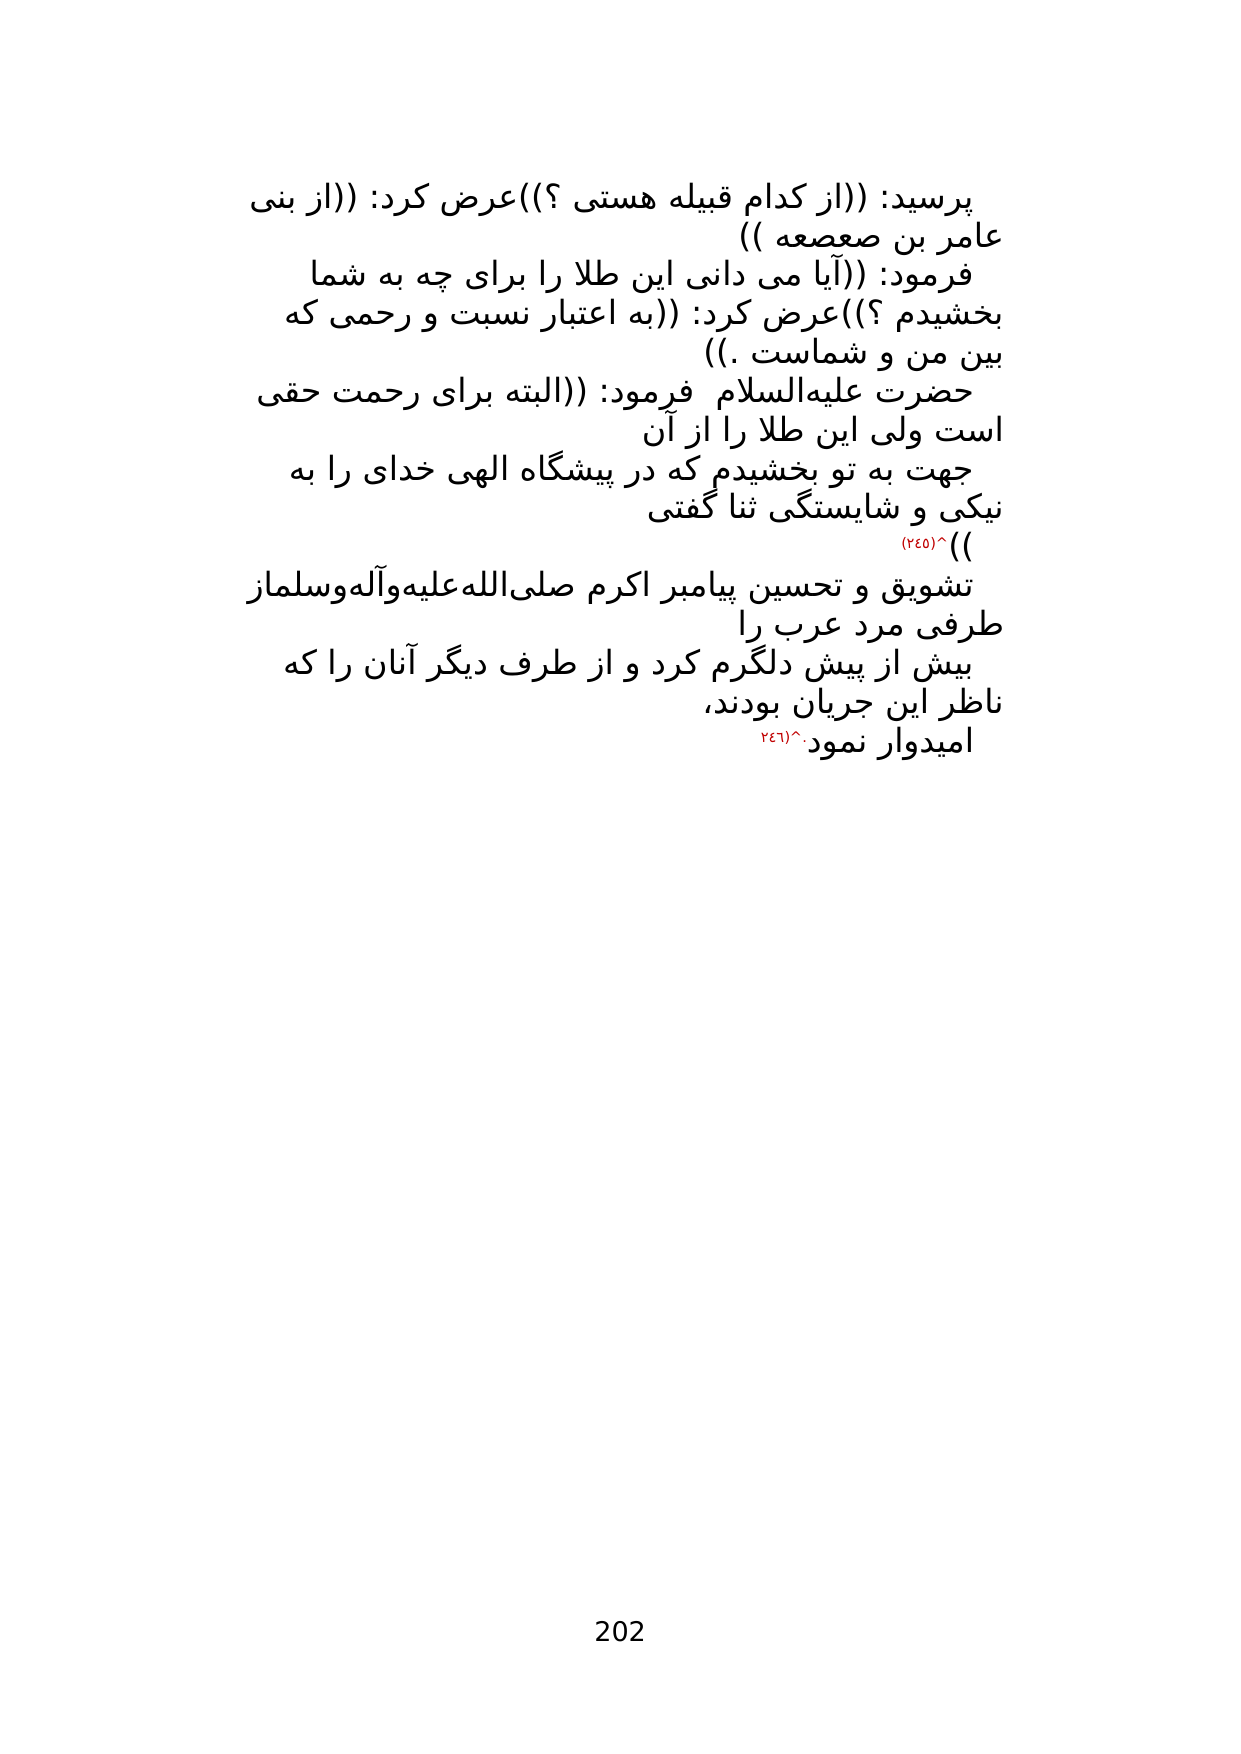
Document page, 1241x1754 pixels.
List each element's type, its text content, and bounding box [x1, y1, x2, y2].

text حضرت عليه‌السلام فرمود: ((البته براى رحمت حقى است ولى اين طلا را از آن [236, 371, 1004, 449]
text جهت به تو بخشيدم كه در پيشگاه الهى خداى را به نيكى و شايستگى ثنا گفتى [236, 449, 1004, 527]
text تشويق و تحسين پيامبر اكرم صلى‌الله‌عليه‌وآله‌وسلماز طرفى مرد عرب را [236, 566, 1004, 643]
text اميدوار نمود.^(٢٤٦ [236, 721, 1004, 760]
text بيش از پيش دلگرم كرد و از طرف ديگر آنان را كه ناظر اين جريان بودند، [236, 643, 1004, 721]
text ))^(٢٤٥) [236, 527, 1004, 566]
text پرسيد: ((از كدام قبيله هستى ؟))عرض كرد: ((از بنى عامر بن صعصعه )) [236, 177, 1004, 255]
text فرمود: ((آيا مى دانى اين طلا را براى چه به شما بخشيدم ؟))عرض كرد: ((به اعتبار نسبت و رحمى كه بين من و شماست .)) [236, 255, 1004, 371]
